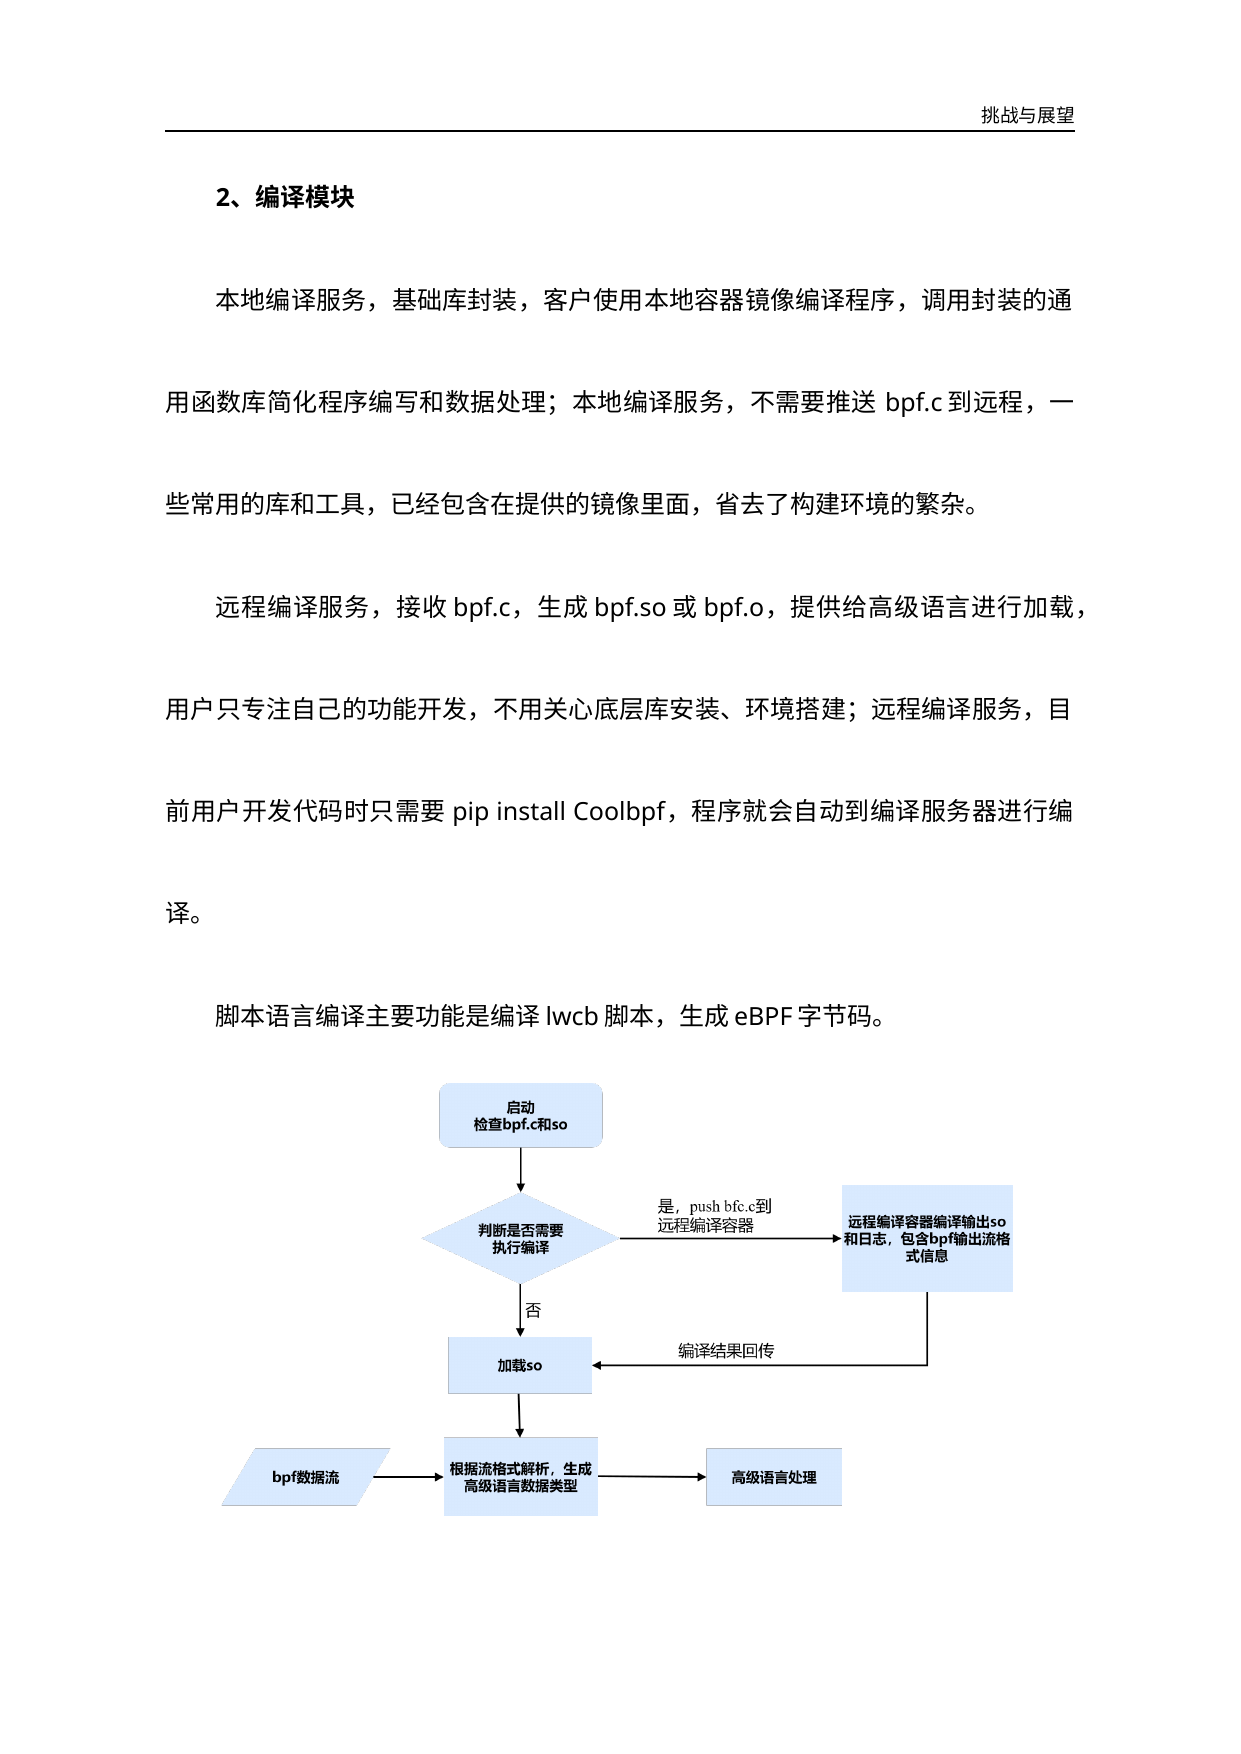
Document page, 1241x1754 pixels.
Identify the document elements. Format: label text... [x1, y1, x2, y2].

text 远程编译服务，接收bpf.c，生成bpf.so或bpf.o，提供给高级语言进行加载，用户只专注自己的功能开发，不用关心底层库安装、环境搭建；远程编译服务，目前用户开发代码时只需要pip install Coolbpf，程序就会自动到编译服务器进行编译。 [165, 572, 1075, 945]
picture [221, 1083, 1019, 1516]
text 2、编译模块 [165, 162, 1075, 230]
text 本地编译服务，基础库封装，客户使用本地容器镜像编译程序，调用封装的通用函数库简化程序编写和数据处理；本地编译服务，不需要推送bpf.c到远程，一些常用的库和工具，已经包含在提供的镜像里面，省去了构建环境的繁杂。 [165, 265, 1075, 537]
text 脚本语言编译主要功能是编译lwcb脚本，生成eBPF字节码。 [165, 980, 1075, 1048]
